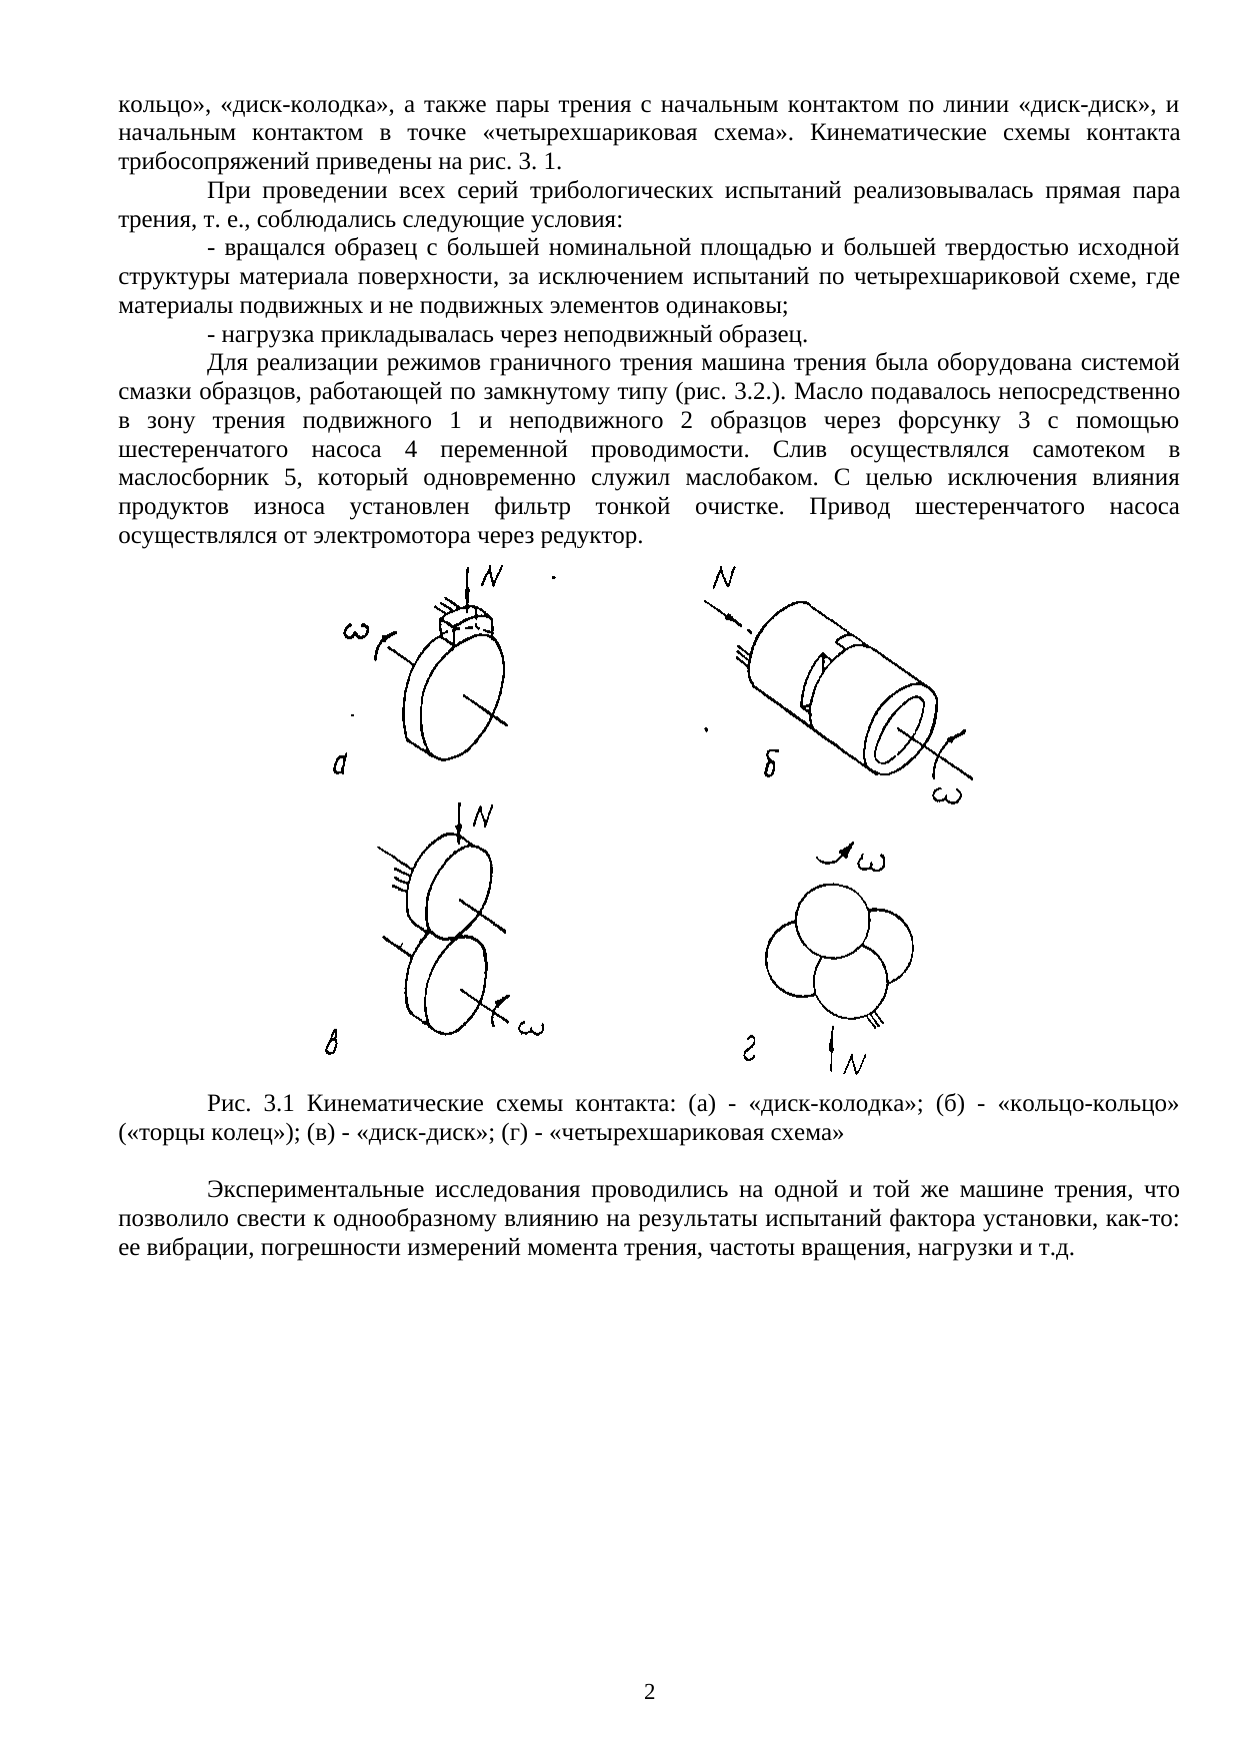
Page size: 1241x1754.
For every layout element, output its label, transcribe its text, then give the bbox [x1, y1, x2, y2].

text Экспериментальные исследования проводились на одной и той же машине трения, что позволило свести к однообразному влиянию на результаты испытаний фактора установки, как-то: ее вибрации, погрешности измерений момента трения, частоты вращения, нагрузки и т.д. [118, 1174, 1181, 1260]
text При проведении всех серий трибологических испытаний реализовывалась прямая пара трения, т. е., соблюдались следующие условия: [118, 175, 1181, 232]
text - вращался образец с большей номинальной площадью и большей твердостью исходной структуры материала поверхности, за исключением испытаний по четырехшариковой схеме, где материалы подвижных и не подвижных элементов одинаковы; [118, 232, 1181, 319]
text Для реализации режимов граничного трения машина трения была оборудована системой смазки образцов, работающей по замкнутому типу (рис. 3.2.). Масло подавалось непосредственно в зону трения подвижного 1 и неподвижного 2 образцов через форсунку 3 с помощью шестеренчатого насоса 4 переменной проводимости. Слив осуществлялся самотеком в маслосборник 5, который одновременно служил маслобаком. С целью исключения влияния продуктов износа установлен фильтр тонкой очистке. Привод шестеренчатого насоса осуществлялся от электромотора через редуктор. [118, 347, 1181, 549]
text Рис. 3.1 Кинематические схемы контакта: (а) - «диск-колодка»; (б) - «кольцо-кольцо» («торцы колец»); (в) - «диск-диск»; (г) - «четырехшариковая схема» [118, 1088, 1181, 1145]
text - нагрузка прикладывалась через неподвижный образец. [118, 319, 1181, 347]
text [118, 89, 1181, 175]
picture [306, 548, 993, 1088]
